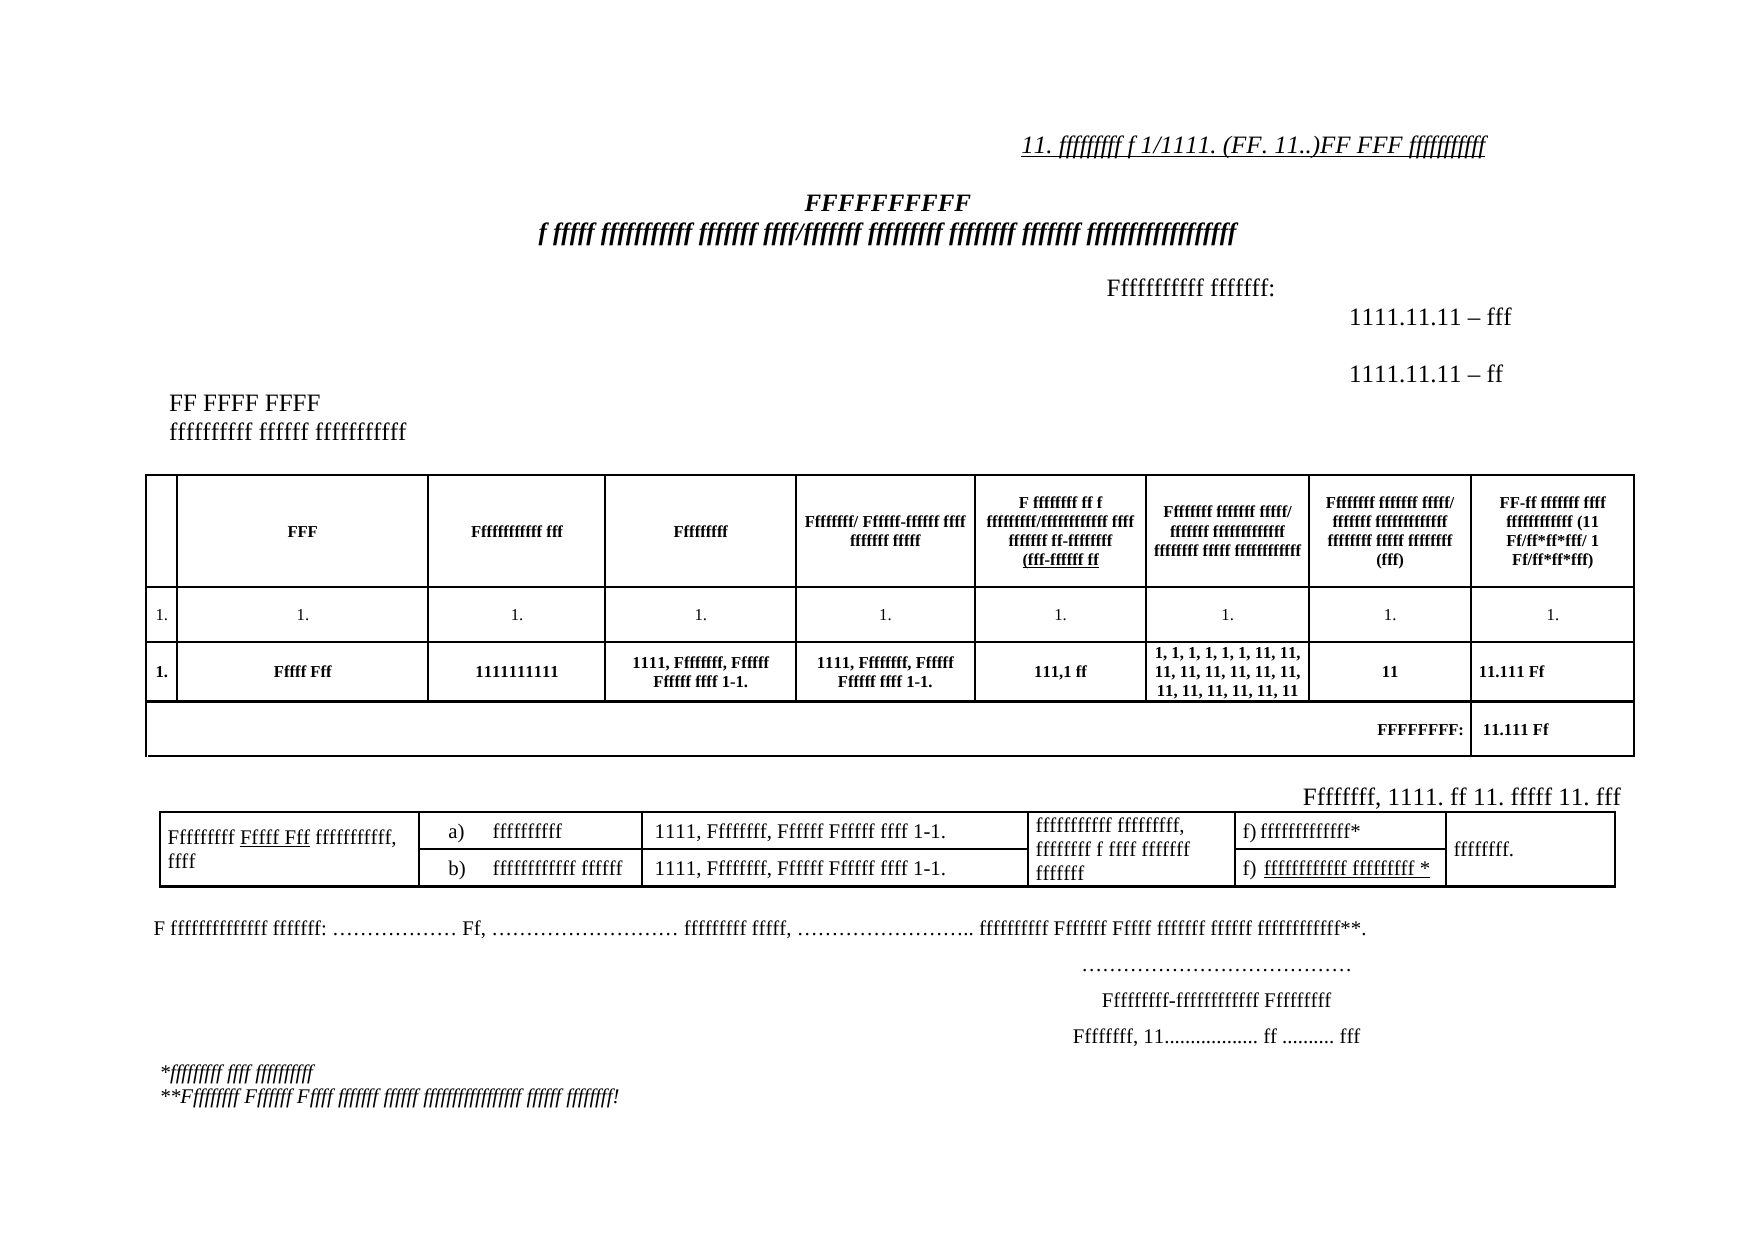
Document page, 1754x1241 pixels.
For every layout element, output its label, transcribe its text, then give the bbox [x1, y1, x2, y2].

text 1111.11.11 – ff [1349, 359, 1606, 388]
table_header Fffffffff [606, 476, 795, 586]
table_cell 1. [606, 588, 795, 641]
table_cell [146, 811, 1634, 1126]
table_cell 1. [976, 588, 1145, 641]
table_cell 11 [1310, 643, 1470, 700]
table_cell 1111, Ffffffff, Ffffff Ffffff ffff 1-1. [797, 643, 974, 700]
table_header [147, 476, 176, 586]
table_cell Fffff Fff [178, 643, 427, 700]
table_cell 111,1 ff [976, 643, 1145, 700]
text f fffff fffffffffff fffffff ffff/fffffff fffffffff ffffffff fffffff ffffffffffffffffff [169, 217, 1606, 246]
table_cell 1111111111 [429, 643, 604, 700]
table_cell 1. [1472, 588, 1633, 641]
table_header Ffffffffffff fff [429, 476, 604, 586]
table_header F ffffffff ff f fffffffff/ffffffffffff ffff fffffff ff-ffffffff (fff-ffffff ff [976, 476, 1145, 586]
table_cell 1111, Ffffffff, Ffffff Ffffff ffff 1-1. [606, 643, 795, 700]
table_cell 1. [429, 588, 604, 641]
text FFFFFFFFFF [169, 188, 1606, 217]
table_header FF-ff fffffff ffff ffffffffffff (11 Ff/ff*ff*fff/ 1 Ff/ff*ff*fff) [1472, 476, 1633, 586]
table_cell 1. [1310, 588, 1470, 641]
text 11. fffffffff f 1/1111. (FF. 11..)FF FFF fffffffffff [169, 131, 1606, 159]
table_header Ffffffff/ Ffffff-ffffff ffff fffffff fffff [797, 476, 974, 586]
text FF FFFF FFFF [169, 388, 1606, 417]
table_cell FFFFFFFF: [147, 703, 1470, 755]
table_cell 1. [147, 588, 176, 641]
table_header Ffffffff fffffff fffff/ fffffff fffffffffffff ffffffff fffff ffffffff (fff) [1310, 476, 1470, 586]
table_header Ffffffff fffffff fffff/ fffffff fffffffffffff ffffffff fffff ffffffffffff [1147, 476, 1308, 586]
table_header FFF [178, 476, 427, 586]
text 1111.11.11 – fff [1349, 302, 1606, 331]
table_cell Ffffffff, 1111. ff 11. fffff 11. fff [148, 757, 1634, 811]
table_cell 1. [797, 588, 974, 641]
table_cell 11.111 Ff [1472, 643, 1633, 700]
table_cell 1. [1147, 588, 1308, 641]
table_cell 1. [147, 643, 176, 700]
text Fffffffffff fffffff: [169, 273, 1606, 302]
text ffffffffff ffffff fffffffffff [169, 417, 1606, 445]
table_cell 1. [178, 588, 427, 641]
table_cell 1, 1, 1, 1, 1, 1, 11, 11, 11, 11, 11, 11, 11, 11, 11, 11, 11, 11, 11, 11 [1147, 643, 1308, 700]
table_cell 11.111 Ff [1472, 703, 1633, 755]
